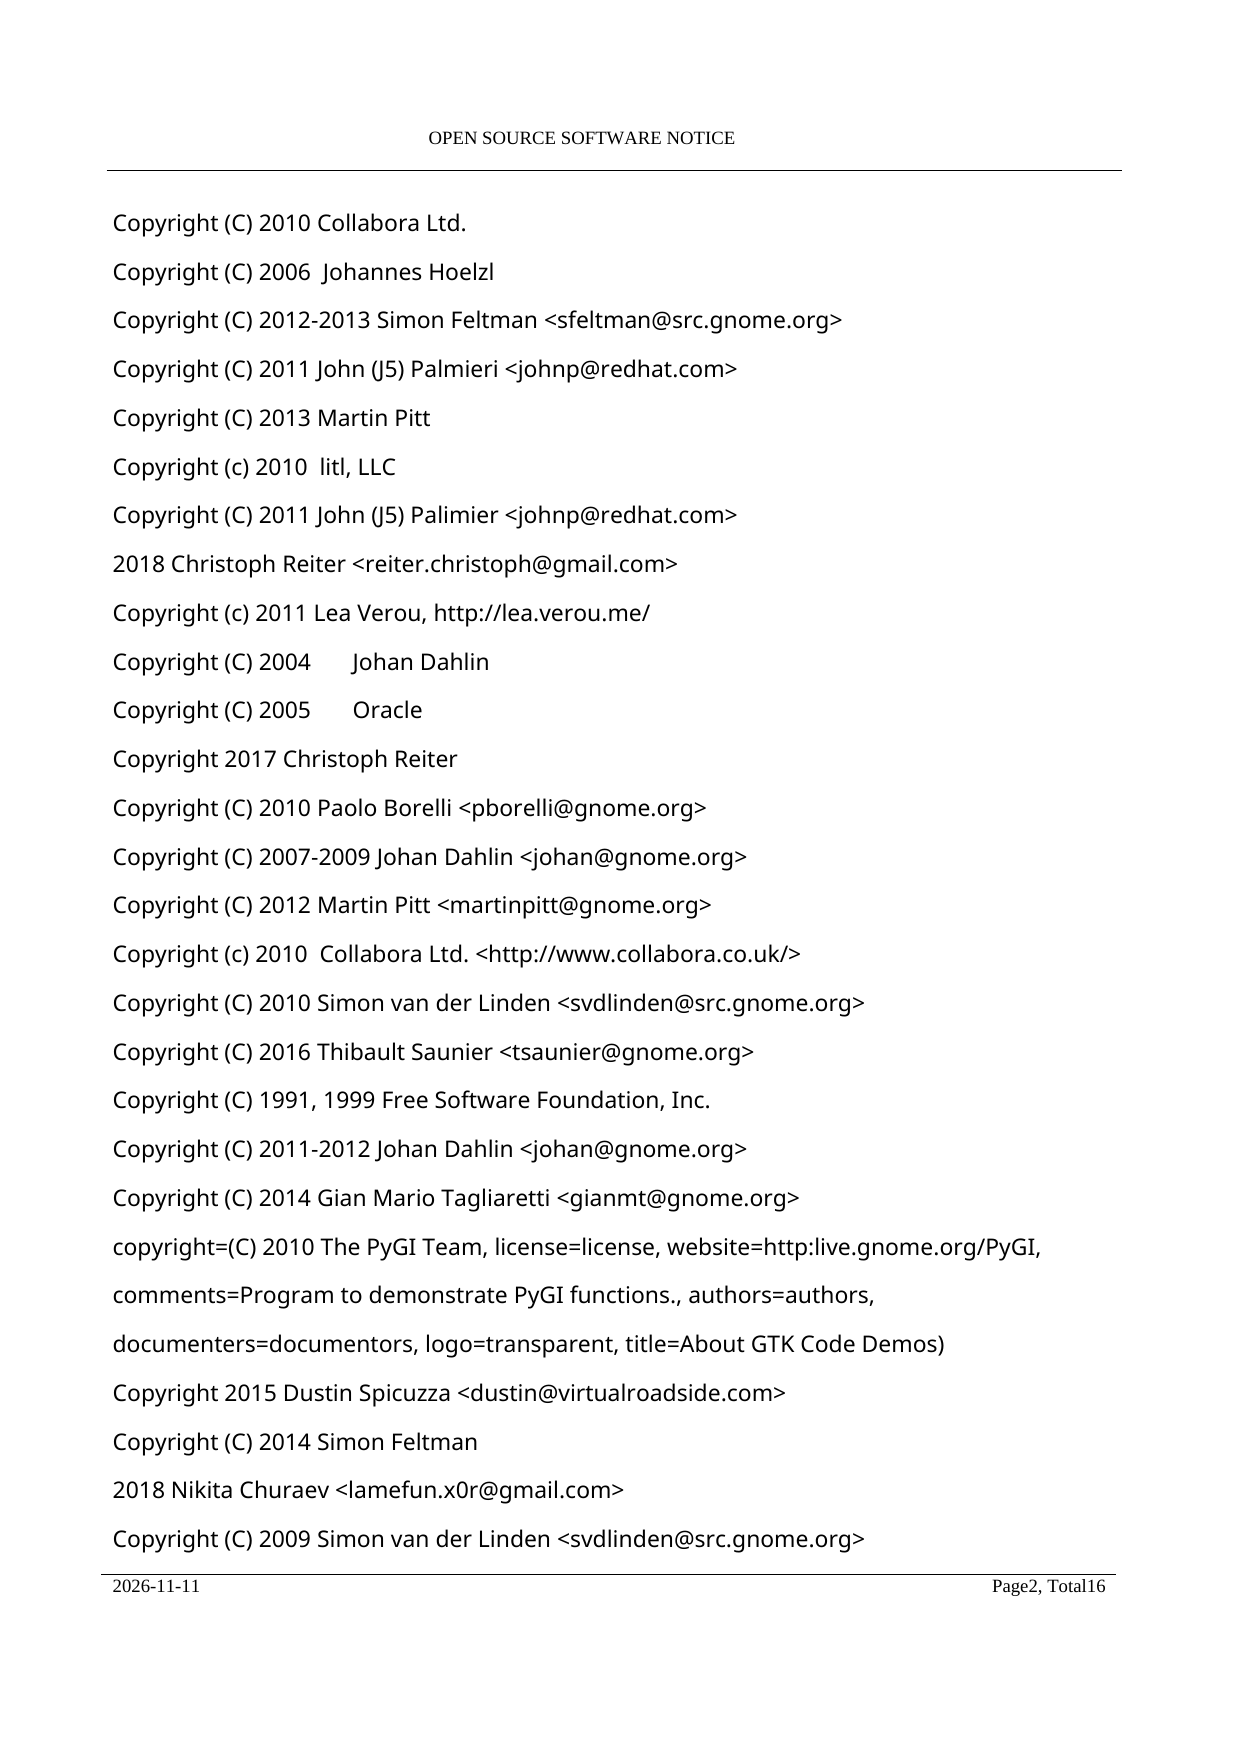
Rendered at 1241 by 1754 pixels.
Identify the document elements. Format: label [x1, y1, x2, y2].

text [112, 206, 1128, 1555]
